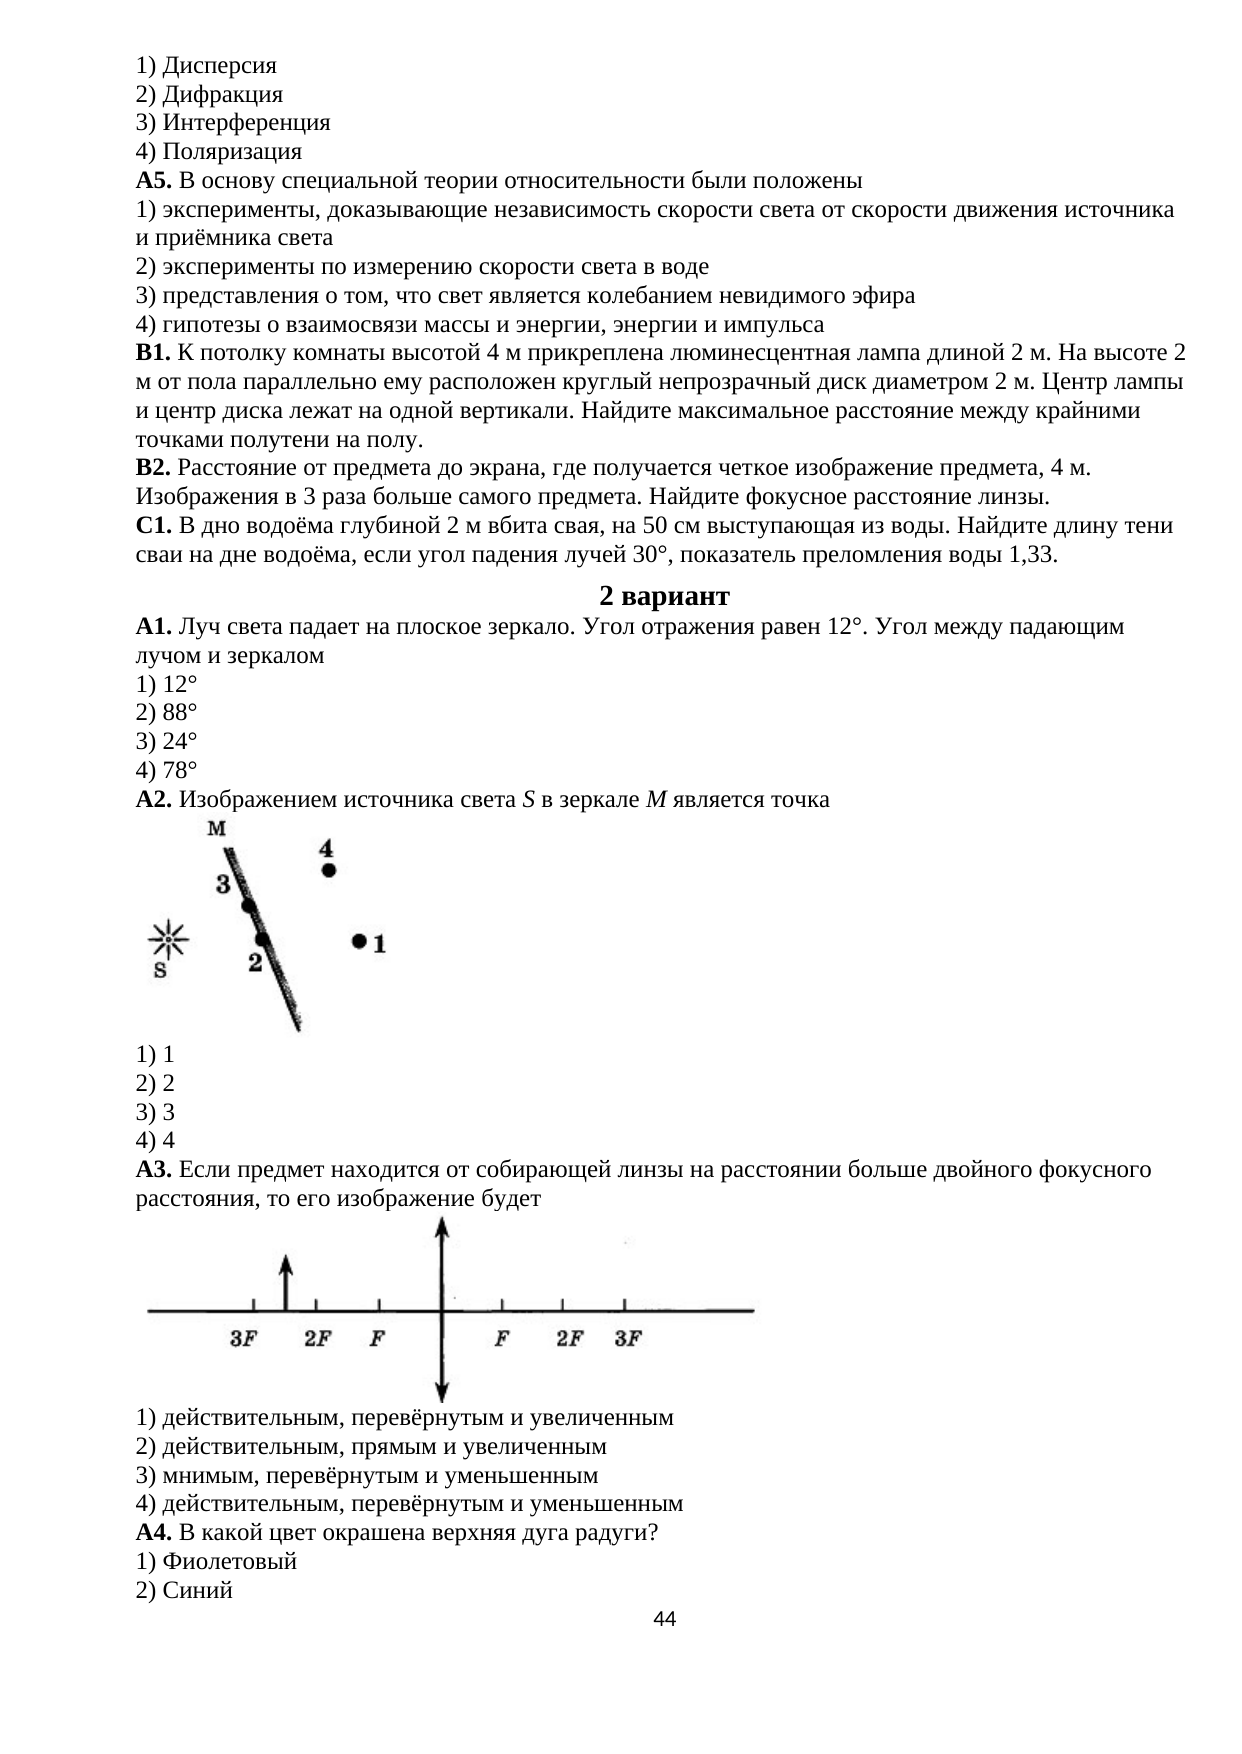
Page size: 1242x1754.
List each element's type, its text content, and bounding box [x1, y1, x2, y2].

text C1. В дно водоёма глубиной 2 м вбита свая, на 50 см выступающая из воды. Найдите длину тени сваи на дне водоёма, если угол падения лучей 30°, показатель преломления воды 1,33. [135, 510, 1194, 567]
text А5. В основу специальной теории относительности были положены [135, 165, 1194, 194]
text А2. Изображением источника света S в зеркале М является точка [135, 784, 1194, 812]
text А4. В какой цвет окрашена верхняя дуга радуги? [135, 1517, 1194, 1546]
picture [135, 812, 392, 1039]
text 1) действительным, перевёрнутым и увеличенным 2) действительным, прямым и увеличенным 3) мнимым, перевёрнутым и уменьшенным 4) действительным, перевёрнутым и уменьшенным [135, 1402, 1194, 1517]
text 1) 12° 2) 88° 3) 24° 4) 78° [135, 669, 1194, 784]
text В1. К потолку комнаты высотой 4 м прикреплена люминесцентная лампа длиной 2 м. На высоте 2 м от пола параллельно ему расположен круглый непрозрачный диск диаметром 2 м. Центр лампы и центр диска лежат на одной вертикали. Найдите максимальное расстояние между крайними точками полутени на полу. [135, 337, 1194, 452]
text 1) 1 2) 2 3) 3 4) 4 [135, 1039, 1194, 1154]
text В2. Расстояние от предмета до экрана, где получается четкое изображение предмета, 4 м. Изображения в 3 раза больше самого предмета. Найдите фокусное расстояние линзы. [135, 452, 1194, 510]
text 1) эксперименты, доказывающие независимость скорости света от скорости движения источника и приёмника света 2) эксперименты по измерению скорости света в воде 3) представления о том, что свет является колебанием невидимого эфира 4) гипотезы о взаимосвязи массы и энергии, энергии и импульса [135, 194, 1194, 337]
text 1) Дисперсия 2) Дифракция 3) Интерференция 4) Поляризация [135, 50, 1194, 165]
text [135, 1546, 1194, 1603]
text А1. Луч света падает на плоское зеркало. Угол отражения равен 12°. Угол между падающим лучом и зеркалом [135, 611, 1194, 669]
text 2 вариант [135, 567, 1194, 611]
picture [135, 1211, 769, 1403]
text А3. Если предмет находится от собирающей линзы на расстоянии больше двойного фокусного расстояния, то его изображение будет [135, 1154, 1194, 1212]
